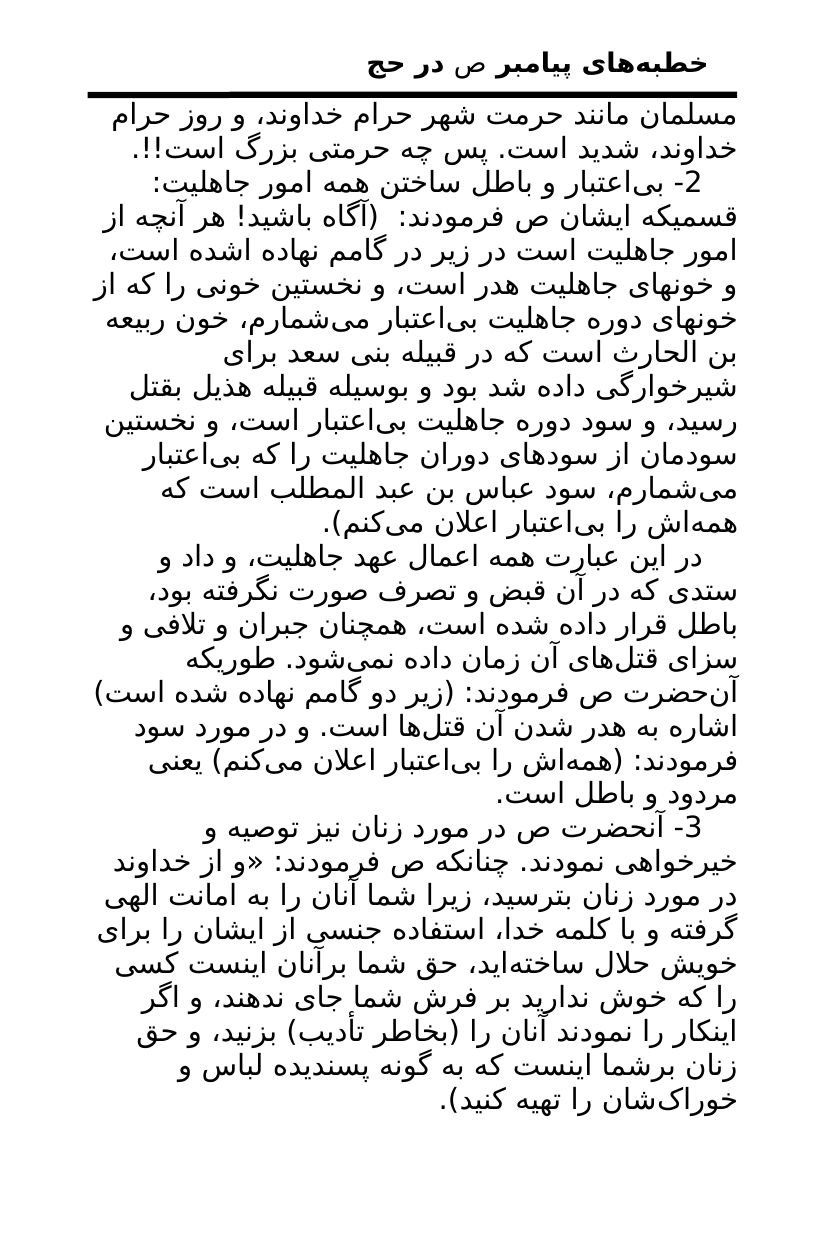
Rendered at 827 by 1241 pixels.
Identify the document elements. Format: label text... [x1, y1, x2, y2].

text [89, 98, 738, 166]
text 3- آنحضرت ص در مورد زنان نیز توصیه و خیرخواهی نمودند. چنانکه ص فرمودند: «و از خداوند در مورد زنان بترسید، زیرا شما آنان را به امانت الهی گرفته و با کلمه خدا، استفاده جنسی از ایشان را برای خویش حلال ساخته‌اید، حق شما برآنان اینست کسی را که خوش ندارید بر فرش شما جای ندهند، و اگر اینکار را نمودند آنان را (بخاطر تأدیب) بزنید، و حق زنان برشما اینست که به گونه پسندیده لباس و خوراک‌شان را تهیه کنید). [89, 811, 738, 1116]
text در این عبارت همه اعمال عهد جاهلیت، و داد و ستدی که در آن قبض و تصرف صورت نگرفته بود، باطل قرار داده شده است، همچنان جبران و تلافی و سزای قتل‌های آن زمان داده نمی‌شود. طوریکه آن‌حضرت ص فرمودند: (زیر دو گامم نهاده شده است) اشاره به هدر شدن آن قتل‌ها است. و در مورد سود فرمودند: (همه‌اش را بی‌اعتبار اعلان می‌کنم) یعنی مردود و باطل است. [89, 539, 738, 811]
text 2- بی‌اعتبار و باطل ساختن همه امور جاهلیت: قسمیکه ایشان ص فرمودند: (آگاه باشید! هر آنچه از امور جاهلیت است در زیر در گامم نهاده اشده است، و خونهای جاهلیت هدر است، و نخستین خونی را که از خونهای دوره جاهلیت بی‌اعتبار می‌شمارم، خون ربیعه بن الحارث است که در قبیله بنی سعد برای شیرخوارگی داده شد بود و بوسیله قبیله هذیل بقتل رسید، و سود دوره جاهلیت بی‌اعتبار است، و نخستین سودمان از سودهای دوران جاهلیت را که بی‌اعتبار می‌شمارم، سود عباس بن عبد المطلب است که همه‌اش را بی‌اعتبار اعلان می‌کنم). [89, 166, 738, 539]
